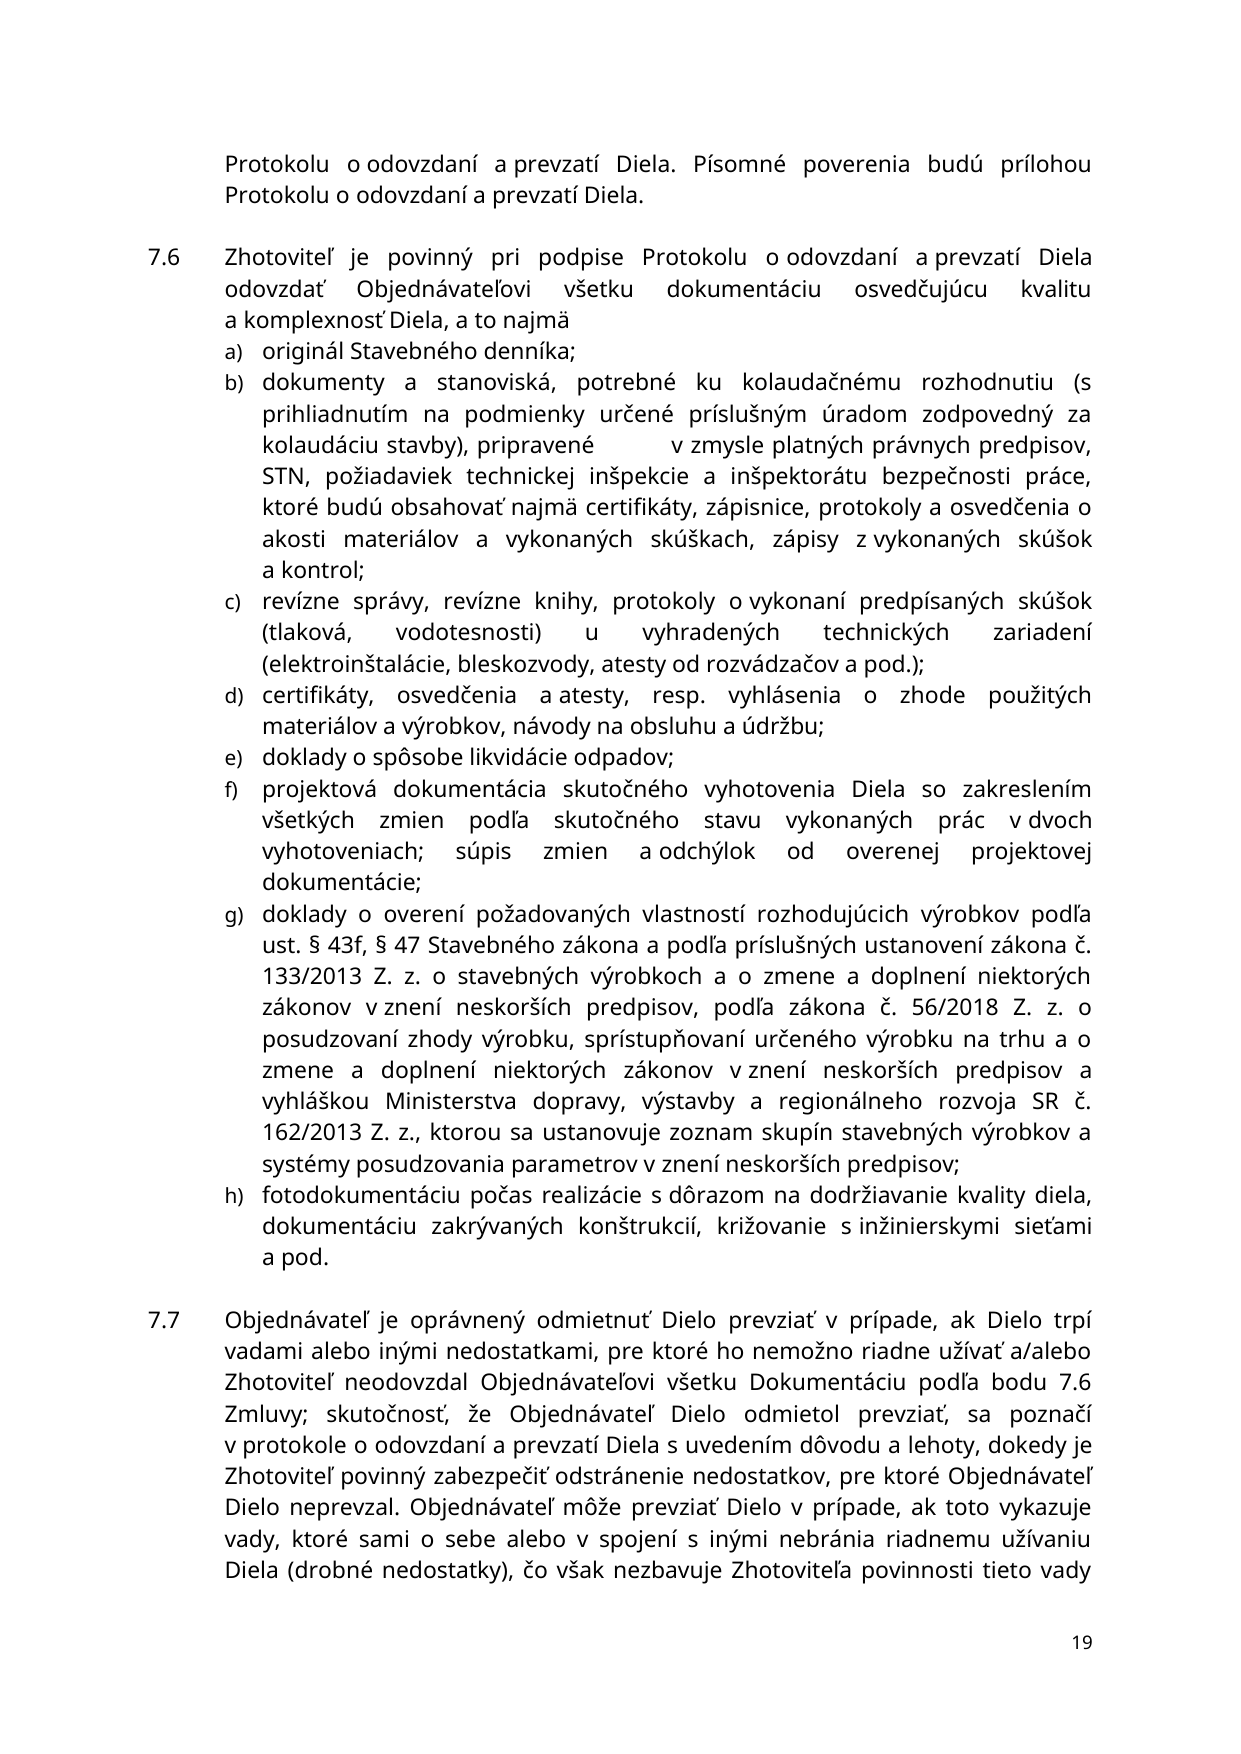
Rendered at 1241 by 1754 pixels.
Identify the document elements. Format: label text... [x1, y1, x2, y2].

list doklady o spôsobe likvidácie odpadov; [224, 741, 1093, 773]
list revízne správy, revízne knihy, protokoly o vykonaní predpísaných skúšok (tlaková, vodotesnosti) u vyhradených technických zariadení (elektroinštalácie, bleskozvody, atesty od rozvádzačov a pod.); [224, 585, 1093, 679]
list projektová dokumentácia skutočného vyhotovenia Diela so zakreslením všetkých zmien podľa skutočného stavu vykonaných prác v dvoch vyhotoveniach; súpis zmien a odchýlok od overenej projektovej dokumentácie; [224, 773, 1093, 898]
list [148, 1304, 1093, 1585]
list Zhotoviteľ je povinný pri podpise Protokolu o odovzdaní a prevzatí Diela odovzdať Objednávateľovi všetku dokumentáciu osvedčujúcu kvalitu a komplexnosť Diela, a to najmä [148, 241, 1093, 335]
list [148, 148, 1093, 210]
list dokumenty a stanoviská, potrebné ku kolaudačnému rozhodnutiu (s prihliadnutím na podmienky určené príslušným úradom zodpovedný za kolaudáciu stavby), pripravené v zmysle platných právnych predpisov, STN, požiadaviek technickej inšpekcie a inšpektorátu bezpečnosti práce, ktoré budú obsahovať najmä certifikáty, zápisnice, protokoly a osvedčenia o akosti materiálov a vykonaných skúškach, zápisy z vykonaných skúšok a kontrol; [224, 366, 1093, 585]
list doklady o overení požadovaných vlastností rozhodujúcich výrobkov podľa ust. § 43f, § 47 Stavebného zákona a podľa príslušných ustanovení zákona č. 133/2013 Z. z. o stavebných výrobkoch a o zmene a doplnení niektorých zákonov v znení neskorších predpisov, podľa zákona č. 56/2018 Z. z. o posudzovaní zhody výrobku, sprístupňovaní určeného výrobku na trhu a o zmene a doplnení niektorých zákonov v znení neskorších predpisov a vyhláškou Ministerstva dopravy, výstavby a regionálneho rozvoja SR č. 162/2013 Z. z., ktorou sa ustanovuje zoznam skupín stavebných výrobkov a systémy posudzovania parametrov v znení neskorších predpisov; [224, 898, 1093, 1179]
list fotodokumentáciu počas realizácie s dôrazom na dodržiavanie kvality diela, dokumentáciu zakrývaných konštrukcií, križovanie s inžinierskymi sieťami a pod. [224, 1179, 1093, 1273]
list certifikáty, osvedčenia a atesty, resp. vyhlásenia o zhode použitých materiálov a výrobkov, návody na obsluhu a údržbu; [224, 679, 1093, 741]
list originál Stavebného denníka; [224, 335, 1093, 366]
